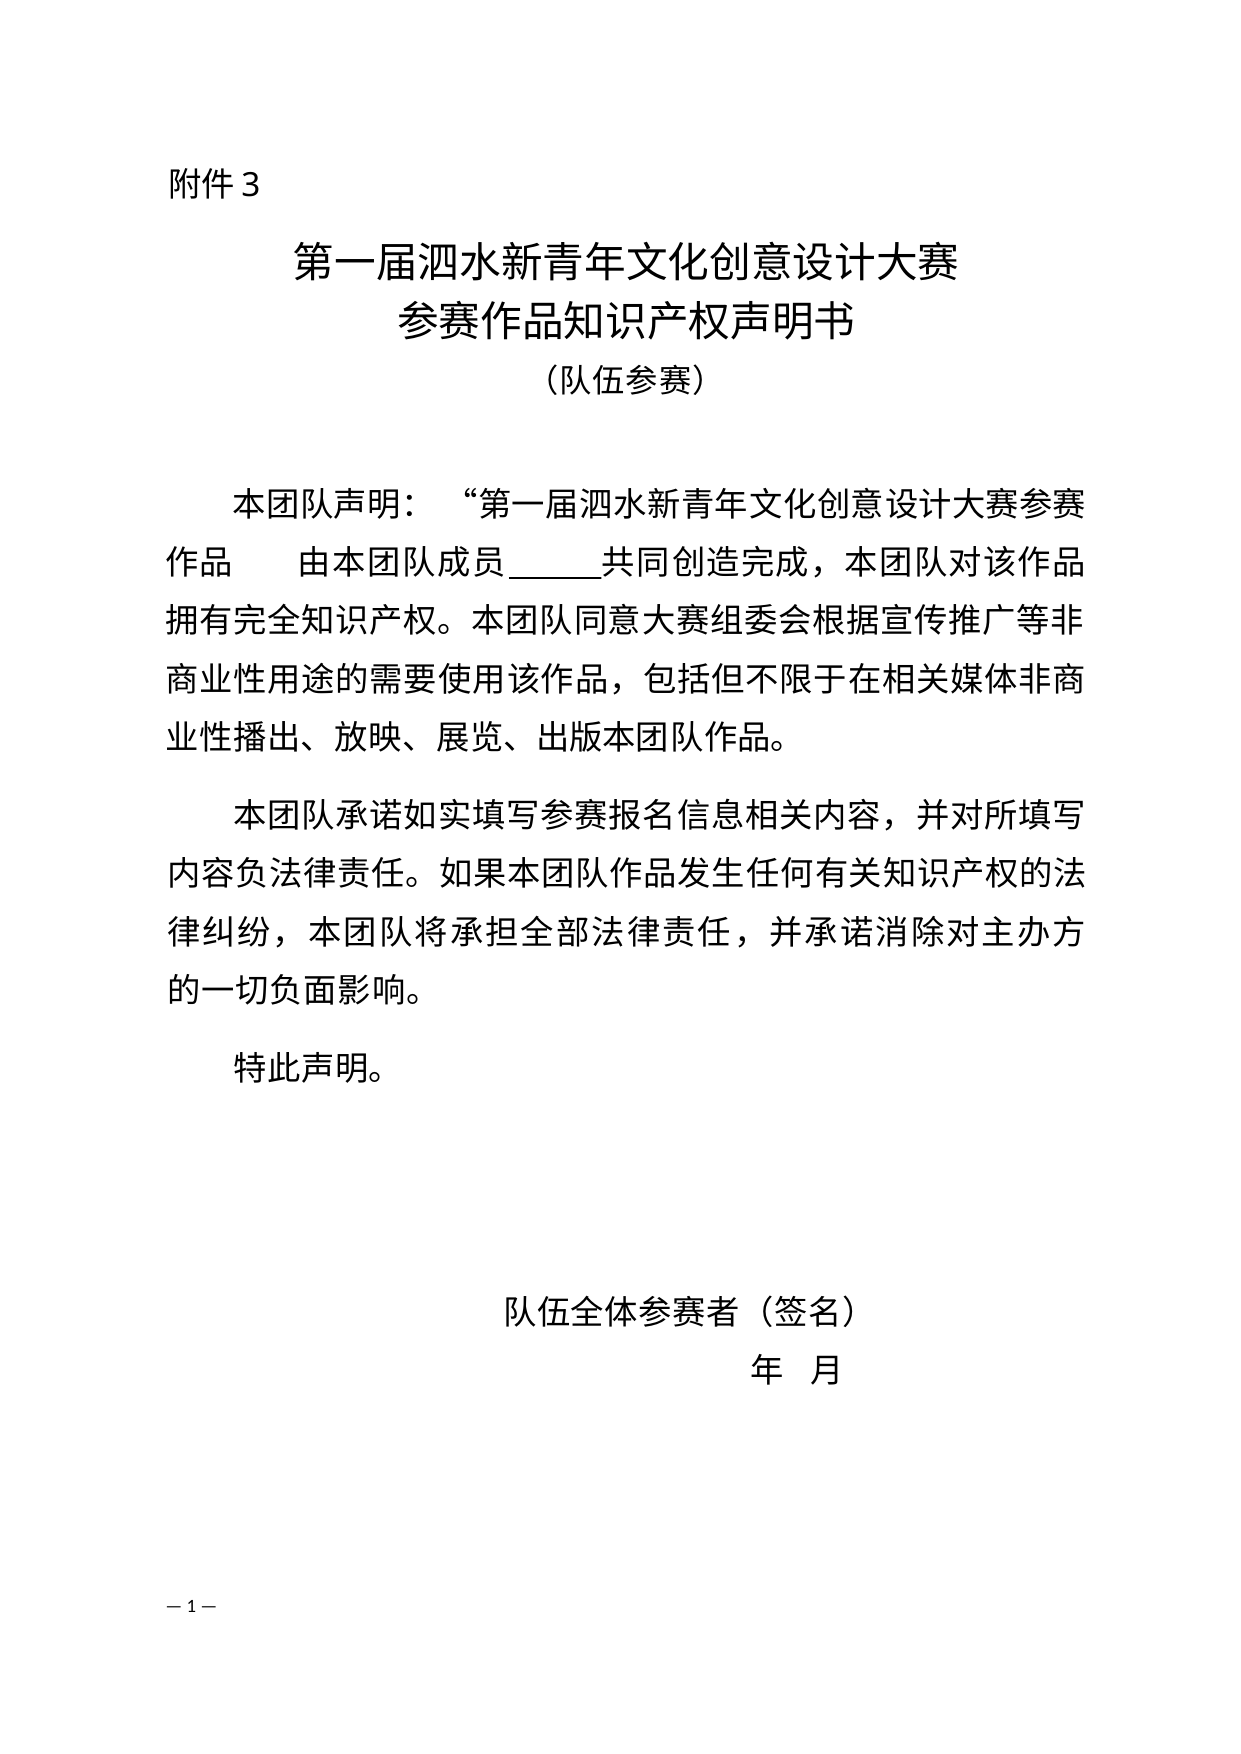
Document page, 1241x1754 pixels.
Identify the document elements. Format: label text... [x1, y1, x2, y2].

text 参赛作品知识产权声明书 [165, 289, 1087, 348]
text 特此声明。 [234, 1034, 1087, 1092]
text 年 月 [750, 1336, 1087, 1394]
text 本团队承诺如实填写参赛报名信息相关内容，并对所填写内容负法律责任。如果本团队作品发生任何有关知识产权的法律纠纷，本团队将承担全部法律责任，并承诺消除对主办方的一切负面影响。 [167, 781, 1087, 1014]
text （队伍参赛） [526, 355, 1087, 402]
text 附件3 [168, 159, 1087, 206]
text 第一届泗水新青年文化创意设计大赛 [165, 231, 1087, 289]
text 队伍全体参赛者（签名） [503, 1278, 1087, 1336]
text 本团队声明： “第一届泗水新青年文化创意设计大赛参赛作品 由本团队成员 共同创造完成，本团队对该作品拥有完全知识产权。本团队同意大赛组委会根据宣传推广等非商业性用途的需要使用该作品，包括但不限于在相关媒体非商业性播出、放映、展览、出版本团队作品。 [165, 469, 1087, 761]
